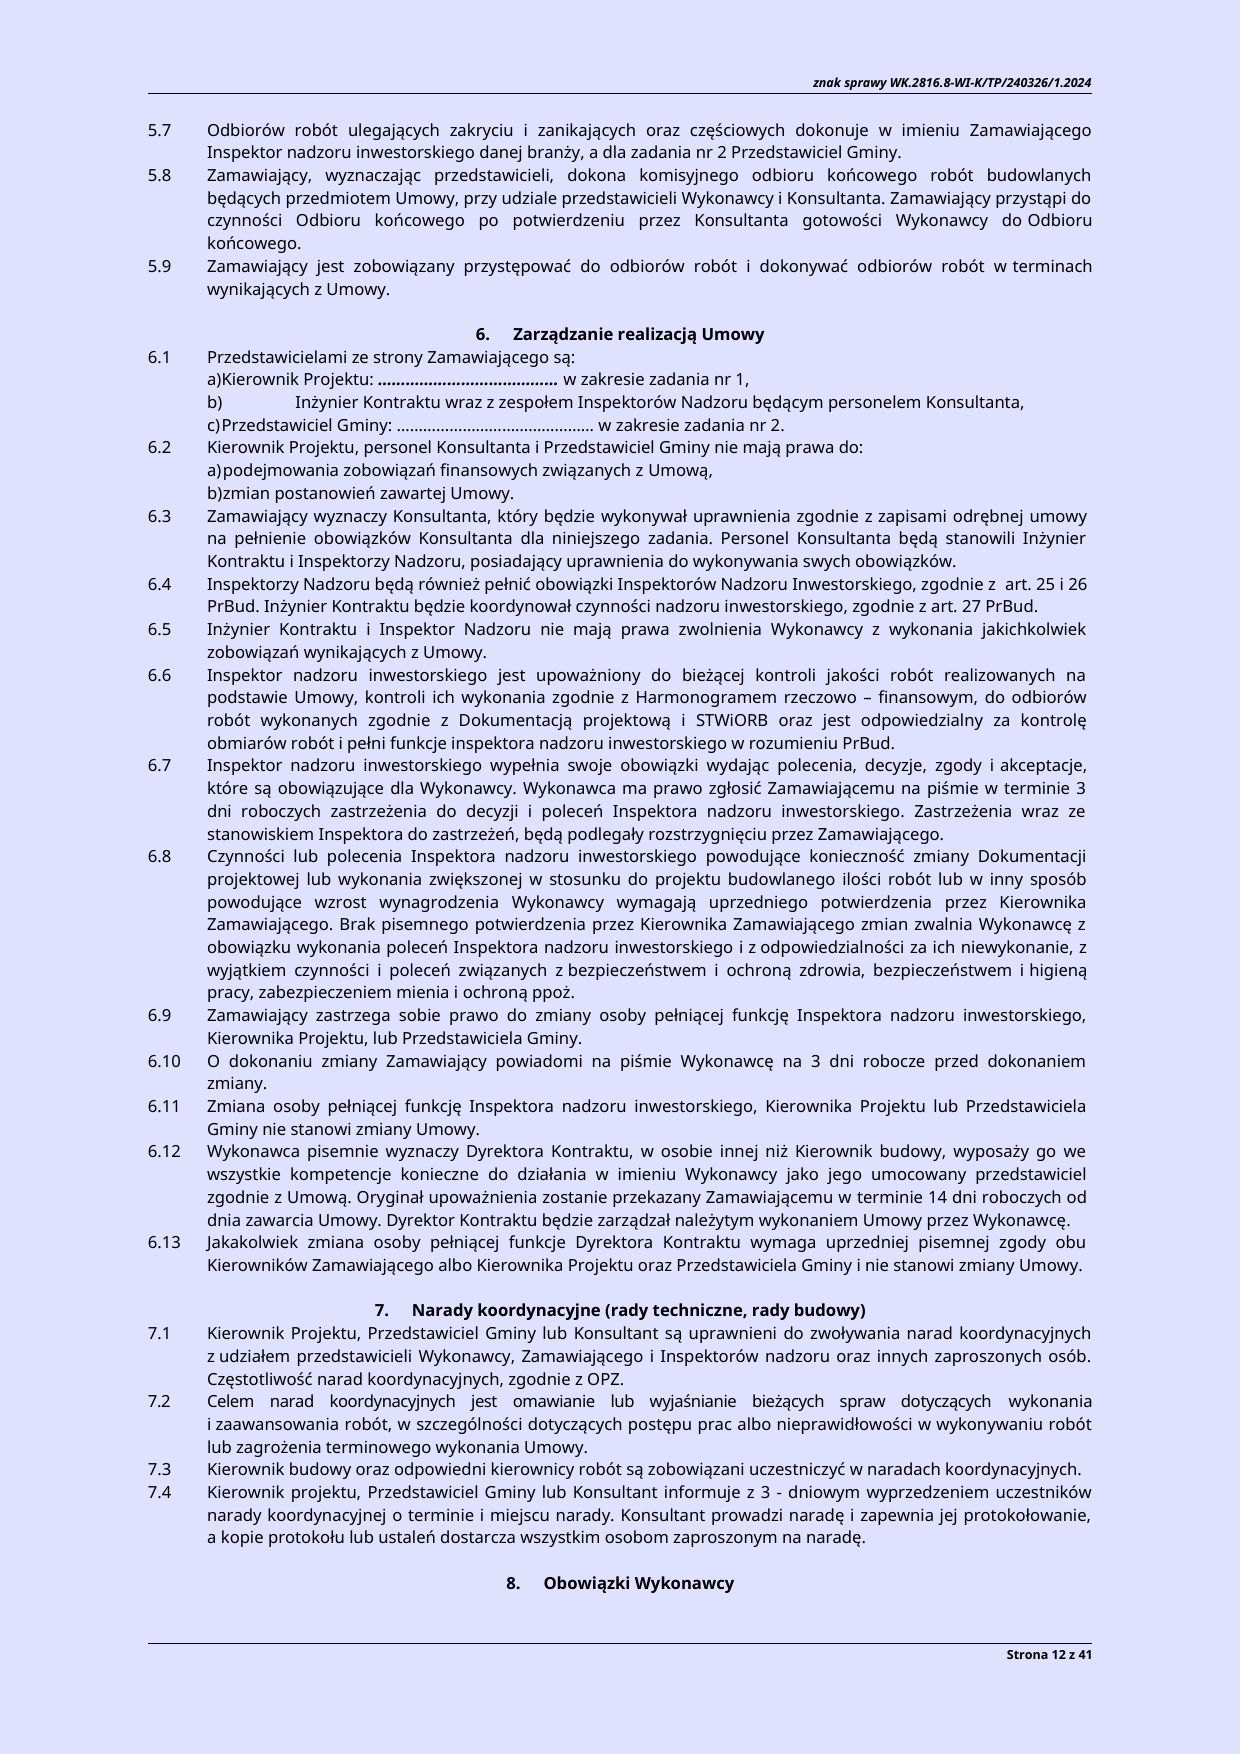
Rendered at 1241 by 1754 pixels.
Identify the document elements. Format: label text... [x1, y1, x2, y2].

list Zamawiający wyznaczy Konsultanta, który będzie wykonywał uprawnienia zgodnie z zapisami odrębnej umowy na pełnienie obowiązków Konsultanta dla niniejszego zadania. Personel Konsultanta będą stanowili Inżynier Kontraktu i Inspektorzy Nadzoru, posiadający uprawnienia do wykonywania swych obowiązków. [148, 504, 1087, 572]
list Celem narad koordynacyjnych jest omawianie lub wyjaśnianie bieżących spraw dotyczących wykonania i zaawansowania robót, w szczególności dotyczących postępu prac albo nieprawidłowości w wykonywaniu robót lub zagrożenia terminowego wykonania Umowy. [148, 1390, 1092, 1458]
list Inżynier Kontraktu wraz z zespołem Inspektorów Nadzoru będącym personelem Konsultanta, [207, 391, 1092, 413]
list podejmowania zobowiązań finansowych związanych z Umową, [207, 459, 1092, 481]
list Przedstawiciel Gminy: ……………………………………… w zakresie zadania nr 2. [207, 413, 1092, 436]
list zmian postanowień zawartej Umowy. [207, 481, 1092, 504]
list O dokonaniu zmiany Zamawiający powiadomi na piśmie Wykonawcę na 3 dni robocze przed dokonaniem zmiany. [148, 1049, 1087, 1094]
list Obowiązki Wykonawcy [148, 1571, 1092, 1594]
list Zmiana osoby pełniącej funkcję Inspektora nadzoru inwestorskiego, Kierownika Projektu lub Przedstawiciela Gminy nie stanowi zmiany Umowy. [148, 1094, 1087, 1140]
list Inspektorzy Nadzoru będą również pełnić obowiązki Inspektorów Nadzoru Inwestorskiego, zgodnie z art. 25 i 26 PrBud. Inżynier Kontraktu będzie koordynował czynności nadzoru inwestorskiego, zgodnie z art. 27 PrBud. [148, 572, 1087, 618]
list Kierownik Projektu, personel Konsultanta i Przedstawiciel Gminy nie mają prawa do: [148, 436, 1087, 459]
list Kierownik projektu, Przedstawiciel Gminy lub Konsultant informuje z 3 - dniowym wyprzedzeniem uczestników narady koordynacyjnej o terminie i miejscu narady. Konsultant prowadzi naradę i zapewnia jej protokołowanie, a kopie protokołu lub ustaleń dostarcza wszystkim osobom zaproszonym na naradę. [148, 1481, 1092, 1549]
list Odbiorów robót ulegających zakryciu i zanikających oraz częściowych dokonuje w imieniu Zamawiającego Inspektor nadzoru inwestorskiego danej branży, a dla zadania nr 2 Przedstawiciel Gminy. [148, 118, 1092, 163]
list Inspektor nadzoru inwestorskiego wypełnia swoje obowiązki wydając polecenia, decyzje, zgody i akceptacje, które są obowiązujące dla Wykonawcy. Wykonawca ma prawo zgłosić Zamawiającemu na piśmie w terminie 3 dni roboczych zastrzeżenia do decyzji i poleceń Inspektora nadzoru inwestorskiego. Zastrzeżenia wraz ze stanowiskiem Inspektora do zastrzeżeń, będą podlegały rozstrzygnięciu przez Zamawiającego. [148, 754, 1087, 845]
list Wykonawca pisemnie wyznaczy Dyrektora Kontraktu, w osobie innej niż Kierownik budowy, wyposaży go we wszystkie kompetencje konieczne do działania w imieniu Wykonawcy jako jego umocowany przedstawiciel zgodnie z Umową. Oryginał upoważnienia zostanie przekazany Zamawiającemu w terminie 14 dni roboczych od dnia zawarcia Umowy. Dyrektor Kontraktu będzie zarządzał należytym wykonaniem Umowy przez Wykonawcę. [148, 1140, 1087, 1231]
list Zarządzanie realizacją Umowy [148, 322, 1092, 345]
list Jakakolwiek zmiana osoby pełniącej funkcje Dyrektora Kontraktu wymaga uprzedniej pisemnej zgody obu Kierowników Zamawiającego albo Kierownika Projektu oraz Przedstawiciela Gminy i nie stanowi zmiany Umowy. [148, 1231, 1087, 1276]
list Zamawiający zastrzega sobie prawo do zmiany osoby pełniącej funkcję Inspektora nadzoru inwestorskiego, Kierownika Projektu, lub Przedstawiciela Gminy. [148, 1004, 1087, 1049]
list Inspektor nadzoru inwestorskiego jest upoważniony do bieżącej kontroli jakości robót realizowanych na podstawie Umowy, kontroli ich wykonania zgodnie z Harmonogramem rzeczowo – finansowym, do odbiorów robót wykonanych zgodnie z Dokumentacją projektową i STWiORB oraz jest odpowiedzialny za kontrolę obmiarów robót i pełni funkcje inspektora nadzoru inwestorskiego w rozumieniu PrBud. [148, 663, 1087, 754]
list Przedstawicielami ze strony Zamawiającego są: [148, 345, 1087, 368]
list Zamawiający, wyznaczając przedstawicieli, dokona komisyjnego odbioru końcowego robót budowlanych będących przedmiotem Umowy, przy udziale przedstawicieli Wykonawcy i Konsultanta. Zamawiający przystąpi do czynności Odbioru końcowego po potwierdzeniu przez Konsultanta gotowości Wykonawcy do Odbioru końcowego. [148, 163, 1092, 254]
list Czynności lub polecenia Inspektora nadzoru inwestorskiego powodujące konieczność zmiany Dokumentacji projektowej lub wykonania zwiększonej w stosunku do projektu budowlanego ilości robót lub w inny sposób powodujące wzrost wynagrodzenia Wykonawcy wymagają uprzedniego potwierdzenia przez Kierownika Zamawiającego. Brak pisemnego potwierdzenia przez Kierownika Zamawiającego zmian zwalnia Wykonawcę z obowiązku wykonania poleceń Inspektora nadzoru inwestorskiego i z odpowiedzialności za ich niewykonanie, z wyjątkiem czynności i poleceń związanych z bezpieczeństwem i ochroną zdrowia, bezpieczeństwem i higieną pracy, zabezpieczeniem mienia i ochroną ppoż. [148, 845, 1087, 1004]
list Zamawiający jest zobowiązany przystępować do odbiorów robót i dokonywać odbiorów robót w terminach wynikających z Umowy. [148, 254, 1092, 300]
list Narady koordynacyjne (rady techniczne, rady budowy) [148, 1299, 1092, 1322]
list Kierownik Projektu: ………………………………… w zakresie zadania nr 1, [207, 368, 1092, 391]
list Inżynier Kontraktu i Inspektor Nadzoru nie mają prawa zwolnienia Wykonawcy z wykonania jakichkolwiek zobowiązań wynikających z Umowy. [148, 618, 1087, 663]
list Kierownik budowy oraz odpowiedni kierownicy robót są zobowiązani uczestniczyć w naradach koordynacyjnych. [148, 1458, 1092, 1481]
list Kierownik Projektu, Przedstawiciel Gminy lub Konsultant są uprawnieni do zwoływania narad koordynacyjnych z udziałem przedstawicieli Wykonawcy, Zamawiającego i Inspektorów nadzoru oraz innych zaproszonych osób. Częstotliwość narad koordynacyjnych, zgodnie z OPZ. [148, 1322, 1092, 1390]
